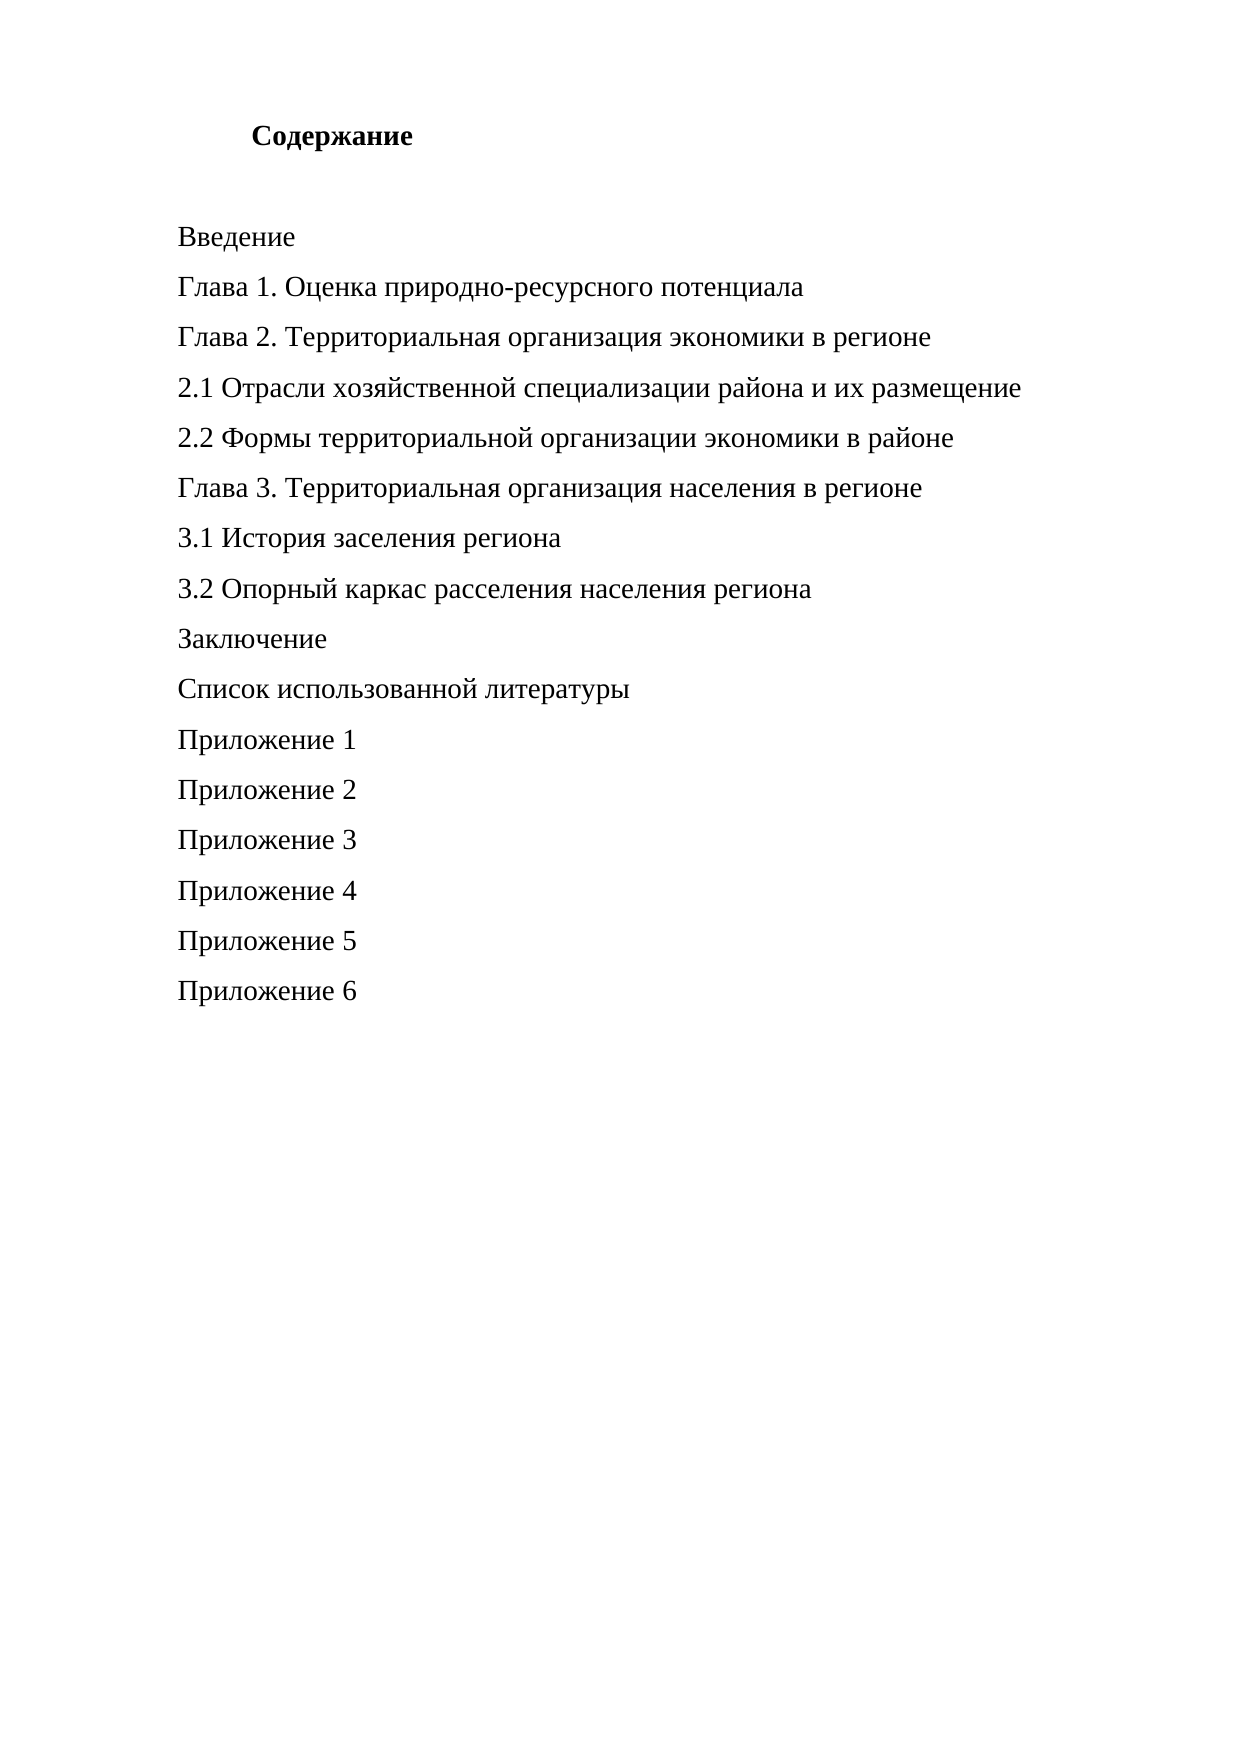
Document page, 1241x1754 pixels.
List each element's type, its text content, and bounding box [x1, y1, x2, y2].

text Введение [177, 219, 1152, 252]
text Глава 3. Территориальная организация населения в регионе [177, 470, 1152, 504]
text 3.1 История заселения региона [177, 521, 1152, 554]
text Приложение 6 [177, 973, 1152, 1007]
text Приложение 2 [177, 772, 1152, 806]
text Заключение [177, 621, 1152, 655]
text Содержание [177, 118, 1152, 152]
text Список использованной литературы [177, 672, 1152, 705]
text 2.1 Отрасли хозяйственной специализации района и их размещение [177, 370, 1152, 403]
text Приложение 3 [177, 822, 1152, 856]
text Приложение 4 [177, 873, 1152, 906]
text Глава 2. Территориальная организация экономики в регионе [177, 319, 1152, 353]
text 3.2 Опорный каркас расселения населения региона [177, 571, 1152, 604]
text 2.2 Формы территориальной организации экономики в районе [177, 420, 1152, 453]
text Приложение 1 [177, 722, 1152, 755]
text Приложение 5 [177, 923, 1152, 957]
text Глава 1. Оценка природно-ресурсного потенциала [177, 269, 1152, 303]
